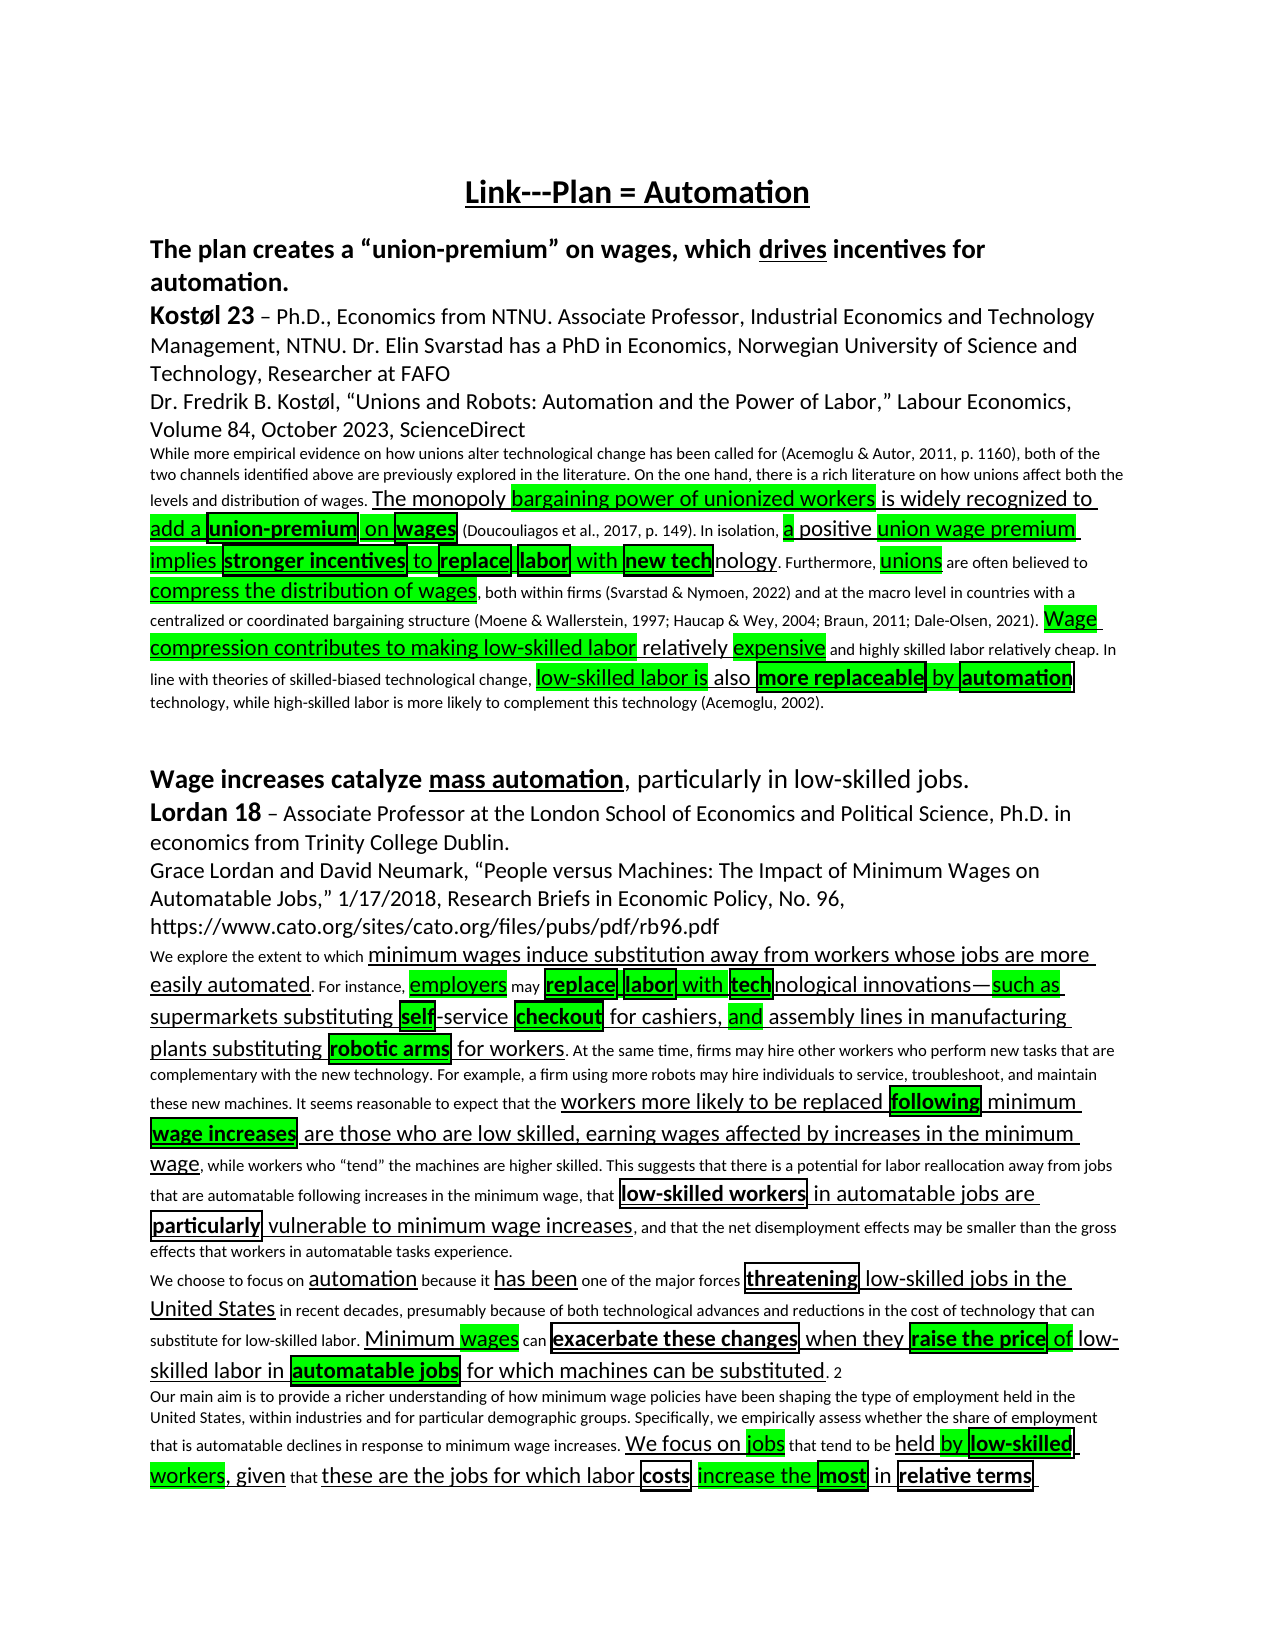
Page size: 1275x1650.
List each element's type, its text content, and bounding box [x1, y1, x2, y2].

subtitle Link---Plan = Automation [150, 171, 1125, 212]
text While more empirical evidence on how unions alter technological change has been called for (Acemoglu & Autor, 2011, p. 1160), both of the two channels identified above are previously explored in the literature. On the one hand, there is a rich literature on how unions affect both the levels and distribution of wages. The monopoly bargaining power of unionized workers is widely recognized to add a union-premium on wages (Doucouliagos et al., 2017, p. 149). In isolation, a positive union wage premium implies stronger incentives to replace labor with new technology. Furthermore, unions are often believed to compress the distribution of wages, both within firms (Svarstad & Nymoen, 2022) and at the macro level in countries with a centralized or coordinated bargaining structure (Moene & Wallerstein, 1997; Haucap & Wey, 2004; Braun, 2011; Dale-Olsen, 2021). Wage compression contributes to making low-skilled labor relatively expensive and highly skilled labor relatively cheap. In line with theories of skilled-biased technological change, low-skilled labor is also more replaceable by automation technology, while high-skilled labor is more likely to complement this technology (Acemoglu, 2002). [150, 443, 1125, 713]
text Lordan 18 – Associate Professor at the London School of Economics and Political Science, Ph.D. in economics from Trinity College Dublin. [150, 795, 1125, 856]
text We explore the extent to which minimum wages induce substitution away from workers whose jobs are more easily automated. For instance, employers may replace labor with technological innovations—such as supermarkets substituting self-service checkout for cashiers, and assembly lines in manufacturing plants substituting robotic arms for workers. At the same time, firms may hire other workers who perform new tasks that are complementary with the new technology. For example, a firm using more robots may hire individuals to service, troubleshoot, and maintain these new machines. It seems reasonable to expect that the workers more likely to be replaced following minimum wage increases are those who are low skilled, earning wages affected by increases in the minimum wage, while workers who “tend” the machines are higher skilled. This suggests that there is a potential for labor reallocation away from jobs that are automatable following increases in the minimum wage, that low-skilled workers in automatable jobs are particularly vulnerable to minimum wage increases, and that the net disemployment effects may be smaller than the gross effects that workers in automatable tasks experience. [150, 940, 1125, 1262]
text Dr. Fredrik B. Kostøl, “Unions and Robots: Automation and the Power of Labor,” Labour Economics, Volume 84, October 2023, ScienceDirect [150, 387, 1125, 443]
text Kostøl 23 – Ph.D., Economics from NTNU. Associate Professor, Industrial Economics and Technology Management, NTNU. Dr. Elin Svarstad has a PhD in Economics, Norwegian University of Science and Technology, Researcher at FAFO [150, 298, 1125, 387]
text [150, 1387, 1125, 1492]
subtitle Wage increases catalyze mass automation, particularly in low-skilled jobs. [150, 762, 1125, 795]
subtitle The plan creates a “union-premium” on wages, which drives incentives for automation. [150, 232, 1125, 298]
text Grace Lordan and David Neumark, “People versus Machines: The Impact of Minimum Wages on Automatable Jobs,” 1/17/2018, Research Briefs in Economic Policy, No. 96, https://www.cato.org/sites/cato.org/files/pubs/pdf/rb96.pdf [150, 856, 1125, 940]
text We choose to focus on automation because it has been one of the major forces threatening low-skilled jobs in the United States in recent decades, presumably because of both technological advances and reductions in the cost of technology that can substitute for low-skilled labor. Minimum wages can exacerbate these changes when they raise the price of low-skilled labor in automatable jobs for which machines can be substituted. 2 [150, 1262, 1125, 1387]
